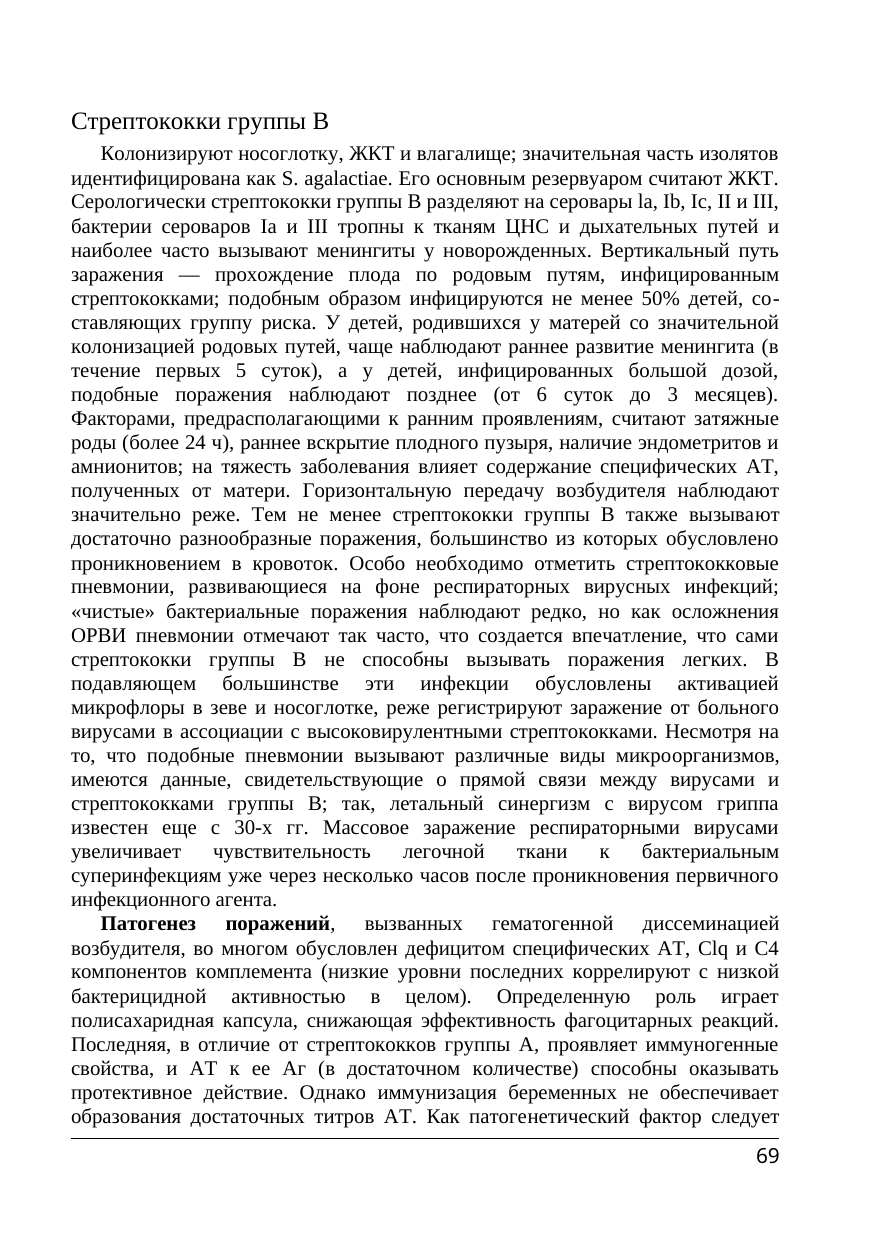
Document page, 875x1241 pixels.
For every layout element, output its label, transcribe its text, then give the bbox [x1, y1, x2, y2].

subtitle Стрептококки группы В [71, 106, 779, 135]
text Колонизируют носоглотку, ЖКТ и влагалище; значительная часть изолятов идентифицирована как S. agalactiae. Его основным резервуаром считают ЖКТ. Серологически стрептококки группы В разделяют на серовары la, Ib, Ic, II и III, бактерии сероваров Iа и III тропны к тканям ЦНС и дыхательных путей и наиболее часто вызывают менингиты у новорожденных. Вертикальный путь заражения — прохождение плода по родовым путям, инфицированным стрептококками; подобным образом инфицируются не менее 50% детей, составляющих группу риска. У детей, родившихся у матерей со значительной колонизацией родовых путей, чаще наблюдают раннее развитие менингита (в течение первых 5 суток), а у детей, инфицированных большой дозой, подобные поражения наблюдают позднее (от 6 суток до 3 месяцев). Факторами, предрасполагающими к ранним проявлениям, считают затяжные роды (более 24 ч), раннее вскрытие плодного пузыря, наличие эндометритов и амнионитов; на тяжесть заболевания влияет содержание специфических AT, полученных от матери. Горизонтальную передачу возбудителя наблюдают значительно реже. Тем не менее стрептококки группы В также вызывают достаточно разнообразные поражения, большинство из которых обусловлено проникновением в кровоток. Особо необходимо отметить стрептококковые пневмонии, развивающиеся на фоне респираторных вирусных инфекций; «чистые» бактериальные поражения наблюдают редко, но как осложнения ОРВИ пневмонии отмечают так часто, что создается впечатление, что сами стрептококки группы В не способны вызывать поражения легких. В подавляющем большинстве эти инфекции обусловлены активацией микрофлоры в зеве и носоглотке, реже регистрируют заражение от больного вирусами в ассоциации с высоковирулентными стрептококками. Несмотря на то, что подобные пневмонии вызывают различные виды микроорганизмов, имеются данные, свидетельствующие о прямой связи между вирусами и стрептококками группы В; так, летальный синергизм с вирусом гриппа известен еще с 30-х гг. Массовое заражение респираторными вирусами увеличивает чувствительность легочной ткани к бактериальным суперинфекциям уже через несколько часов после проникновения первичного инфекционного агента. [71, 141, 779, 911]
